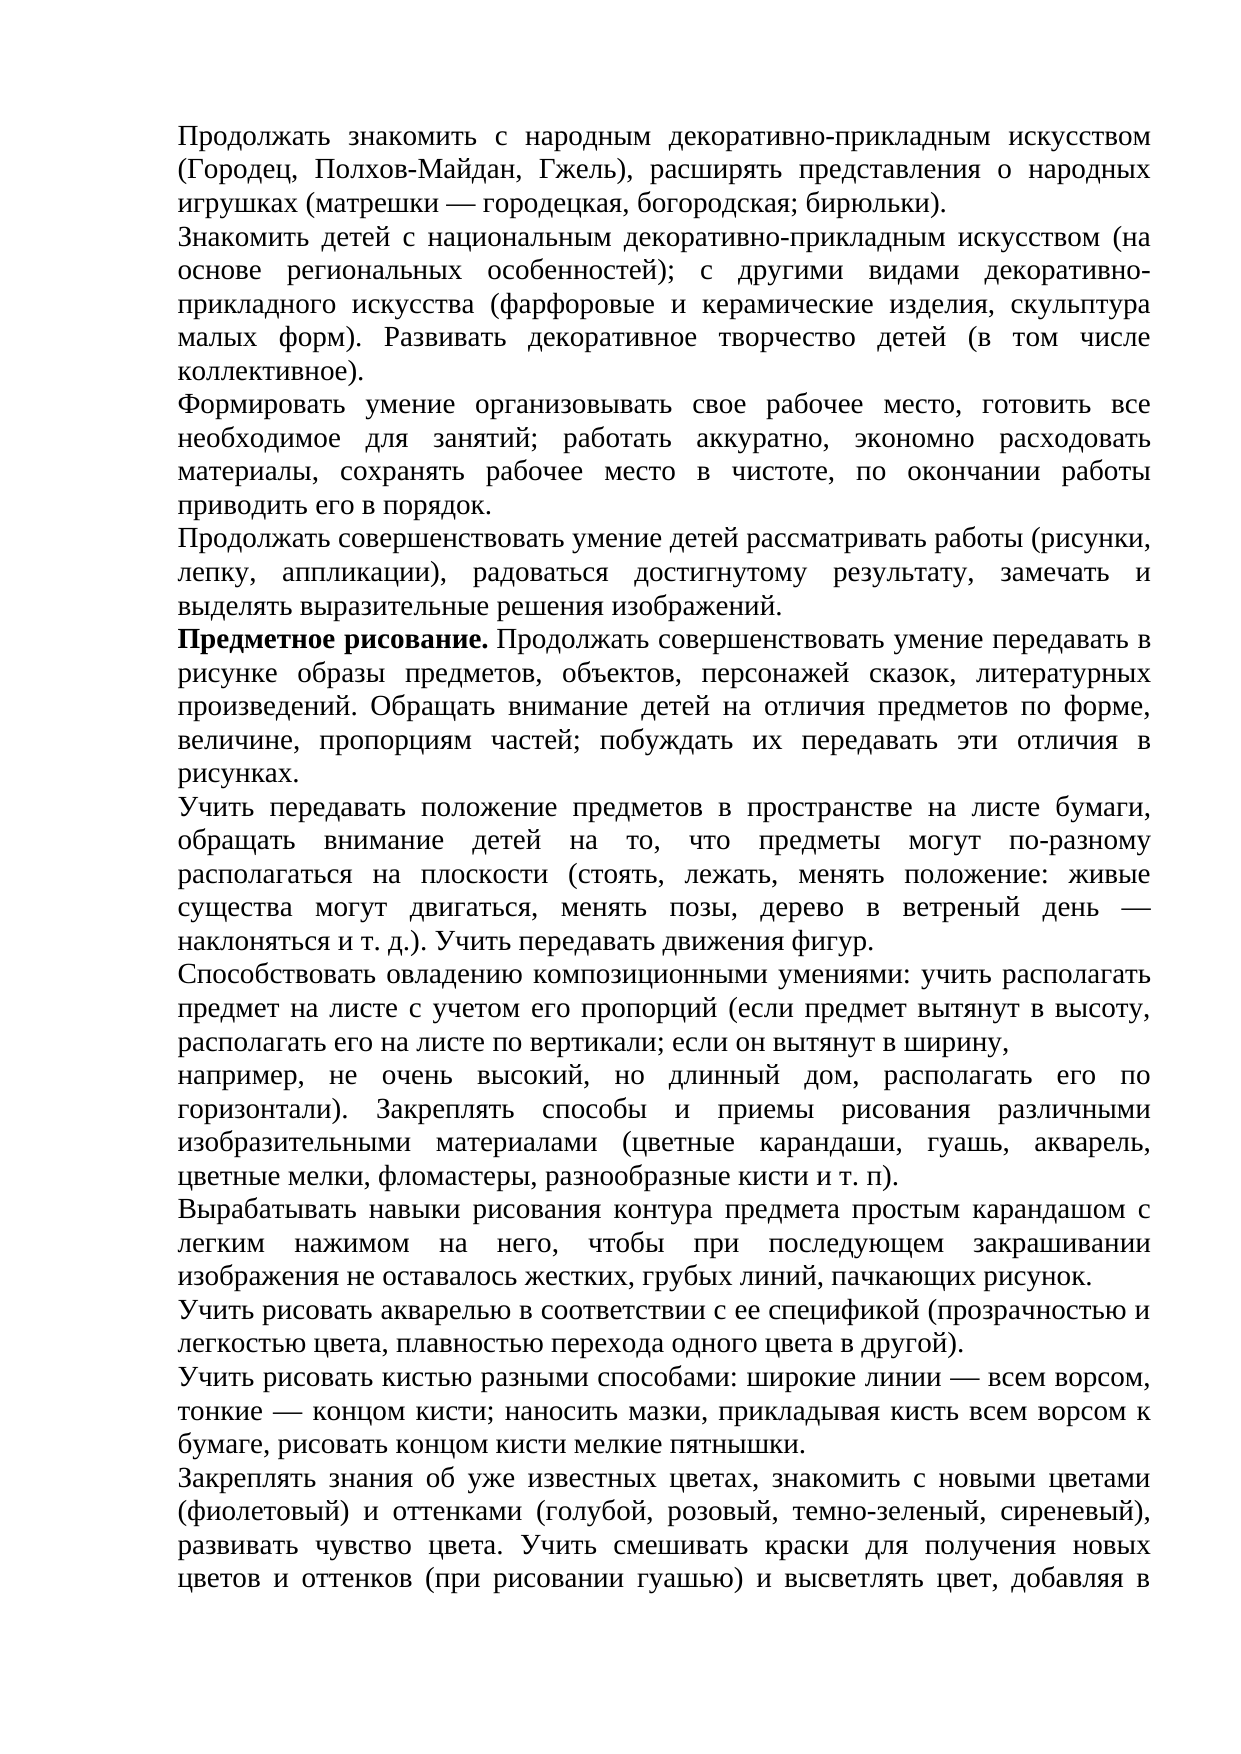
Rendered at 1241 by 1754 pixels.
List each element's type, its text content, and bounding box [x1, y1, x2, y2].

text Учить передавать положение предметов в пространстве на листе бумаги, обращать внимание детей на то, что предметы могут по-разному располагаться на плоскости (стоять, лежать, менять положение: живые существа могут двигаться, менять позы, дерево в ветреный день — наклоняться и т. д.). Учить передавать движения фигур. [177, 789, 1152, 957]
text Учить рисовать кистью разными способами: широкие линии — всем ворсом, тонкие — концом кисти; наносить мазки, прикладывая кисть всем ворсом к бумаге, рисовать концом кисти мелкие пятнышки. [177, 1359, 1152, 1460]
text Предметное рисование. Продолжать совершенствовать умение передавать в рисунке образы предметов, объектов, персонажей сказок, литературных произведений. Обращать внимание детей на отличия предметов по форме, величине, пропорциям частей; побуждать их передавать эти отличия в рисунках. [177, 621, 1152, 789]
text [177, 1460, 1152, 1594]
text Формировать умение организовывать свое рабочее место, готовить все необходимое для занятий; работать аккуратно, экономно расходовать материалы, сохранять рабочее место в чистоте, по окончании работы приводить его в порядок. [177, 386, 1152, 521]
text Знакомить детей с национальным декоративно-прикладным искусством (на основе региональных особенностей); с другими видами декоративно-прикладного искусства (фарфоровые и керамические изделия, скульптура малых форм). Развивать декоративное творчество детей (в том числе коллективное). [177, 219, 1152, 386]
text например, не очень высокий, но длинный дом, располагать его по горизонтали). Закреплять способы и приемы рисования различными изобразительными материалами (цветные карандаши, гуашь, акварель, цветные мелки, фломастеры, разнообразные кисти и т. п). [177, 1057, 1152, 1191]
text Учить рисовать акварелью в соответствии с ее спецификой (прозрачностью и легкостью цвета, плавностью перехода одного цвета в другой). [177, 1292, 1152, 1359]
text Продолжать совершенствовать умение детей рассматривать работы (рисунки, лепку, аппликации), радоваться достигнутому результату, замечать и выделять выразительные решения изображений. [177, 521, 1152, 621]
text Продолжать знакомить с народным декоративно-прикладным искусством (Городец, Полхов-Майдан, Гжель), расширять представления о народных игрушках (матрешки — городецкая, богородская; бирюльки). [177, 118, 1152, 219]
text Способствовать овладению композиционными умениями: учить располагать предмет на листе с учетом его пропорций (если предмет вытянут в высоту, располагать его на листе по вертикали; если он вытянут в ширину, [177, 957, 1152, 1057]
text Вырабатывать навыки рисования контура предмета простым карандашом с легким нажимом на него, чтобы при последующем закрашивании изображения не оставалось жестких, грубых линий, пачкающих рисунок. [177, 1191, 1152, 1292]
